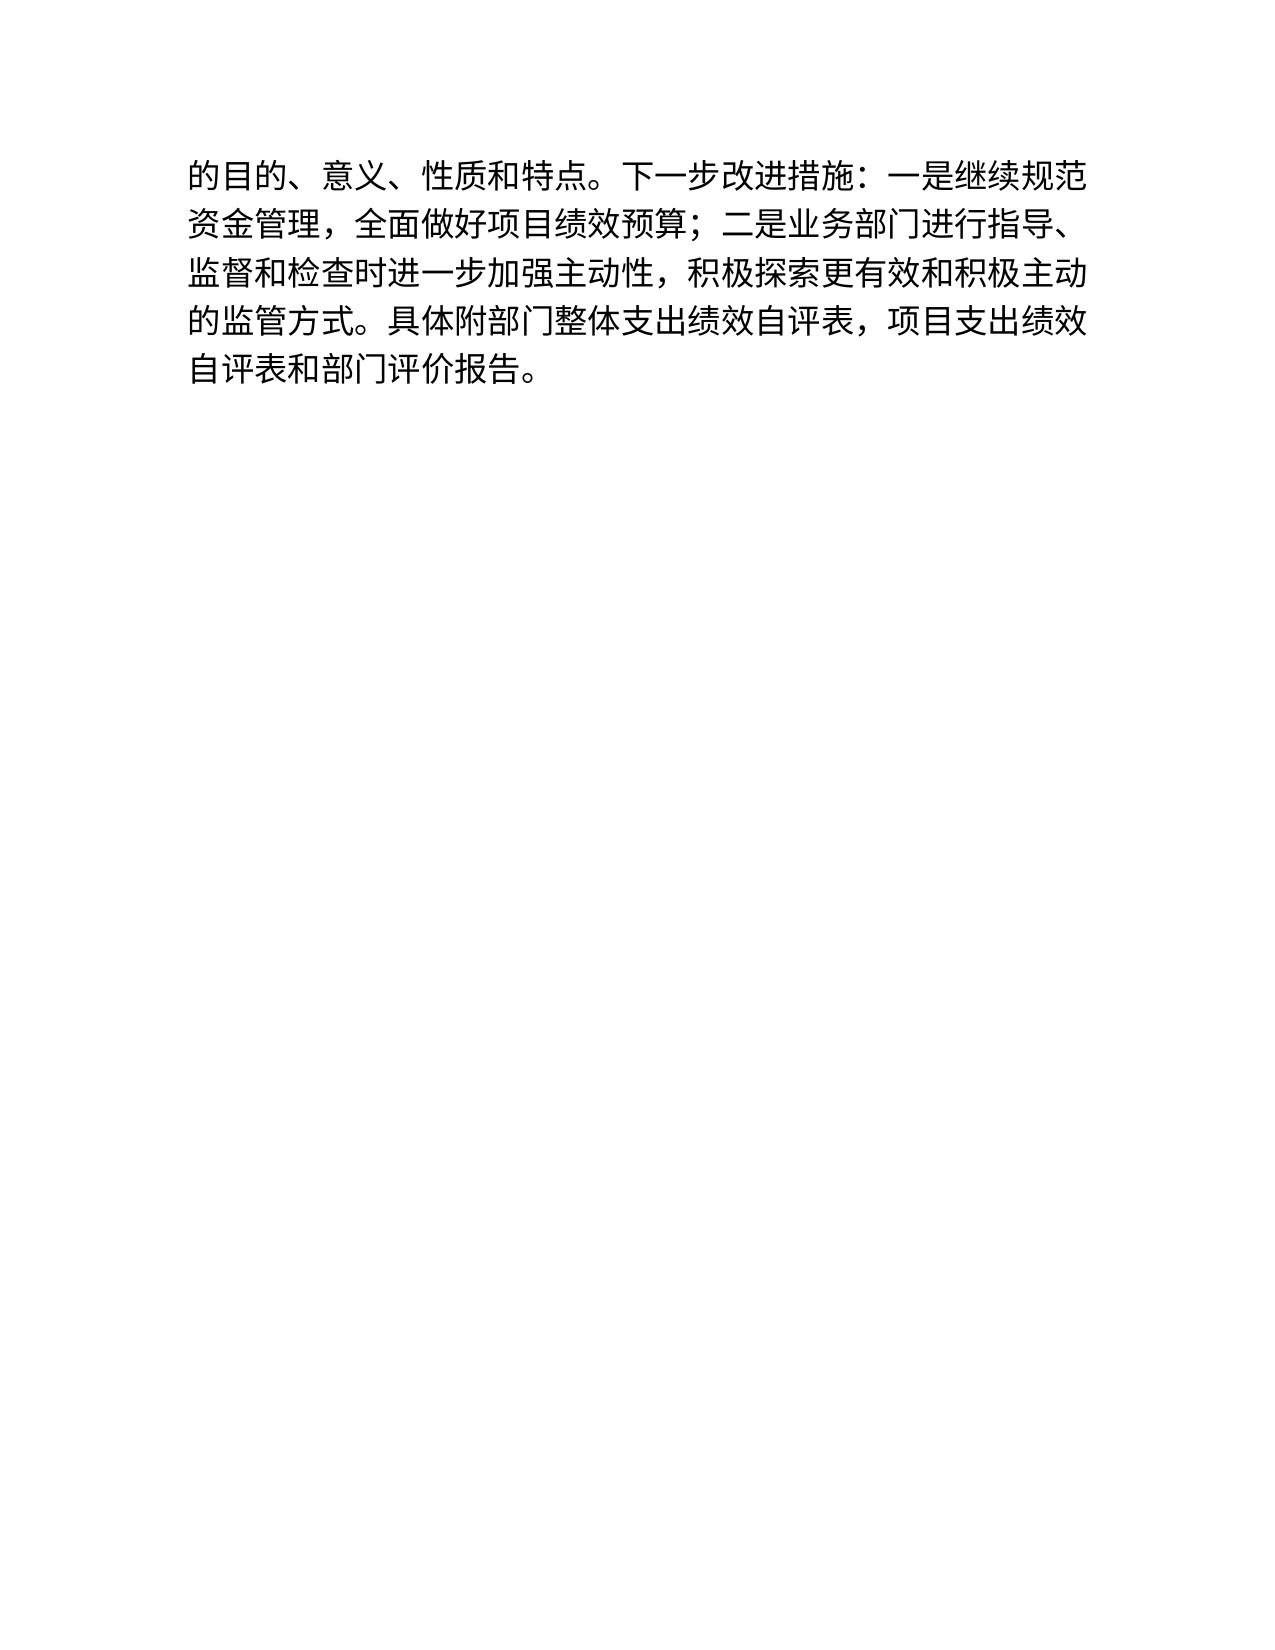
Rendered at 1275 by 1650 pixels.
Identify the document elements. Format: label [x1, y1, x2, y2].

text [187, 150, 1087, 391]
